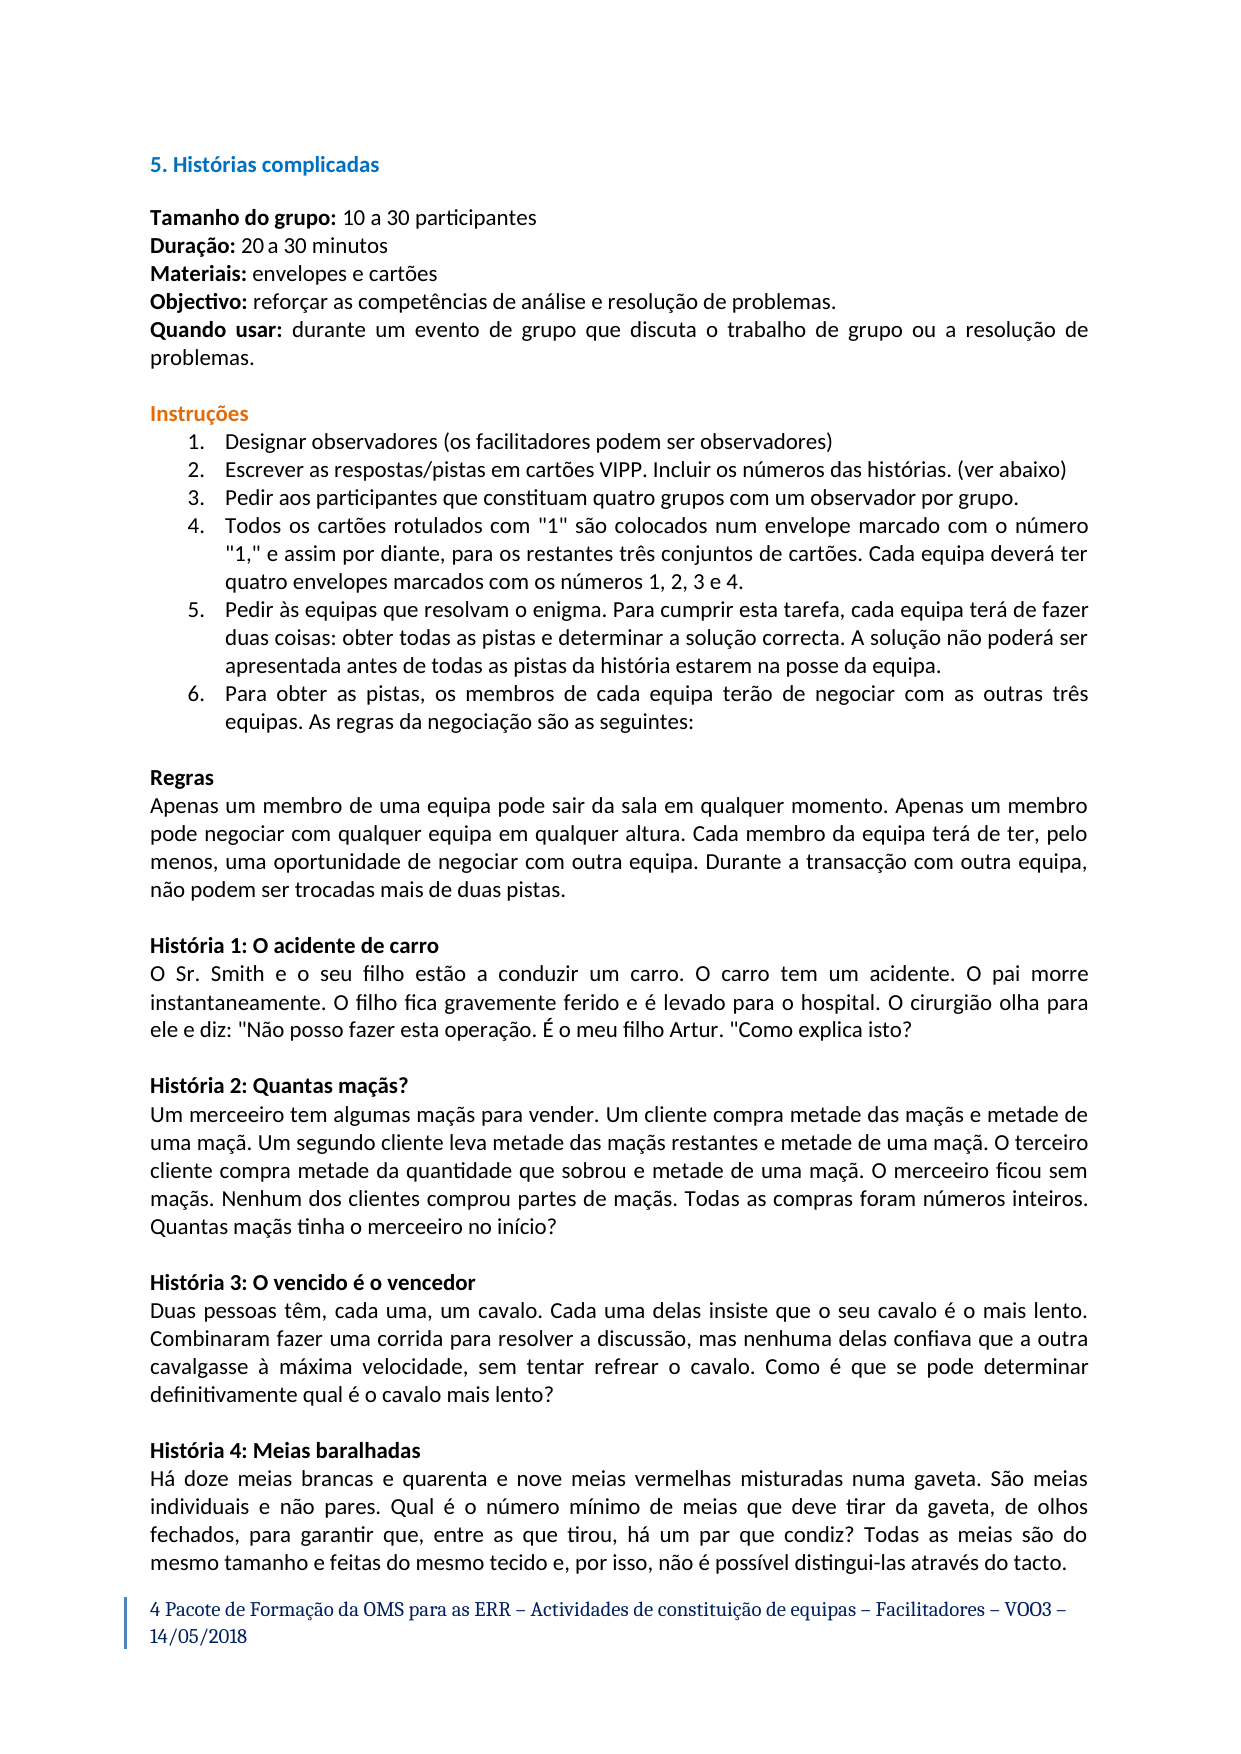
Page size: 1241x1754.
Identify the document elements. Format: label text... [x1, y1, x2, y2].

text Há doze meias brancas e quarenta e nove meias vermelhas misturadas numa gaveta. São meias individuais e não pares. Qual é o número mínimo de meias que deve tirar da gaveta, de olhos fechados, para garantir que, entre as que tirou, há um par que condiz? Todas as meias são do mesmo tamanho e feitas do mesmo tecido e, por isso, não é possível distingui-las através do tacto. [150, 1464, 1090, 1576]
text História 2: Quantas maçãs? [150, 1072, 1090, 1100]
list Pedir aos participantes que constituam quatro grupos com um observador por grupo. [187, 483, 1090, 511]
text Quando usar: durante um evento de grupo que discuta o trabalho de grupo ou a resolução de problemas. [150, 315, 1090, 371]
text História 4: Meias baralhadas [150, 1436, 1090, 1464]
text Instruções [150, 399, 1090, 427]
text Duas pessoas têm, cada uma, um cavalo. Cada uma delas insiste que o seu cavalo é o mais lento. Combinaram fazer uma corrida para resolver a discussão, mas nenhuma delas confiava que a outra cavalgasse à máxima velocidade, sem tentar refrear o cavalo. Como é que se pode determinar definitivamente qual é o cavalo mais lento? [150, 1296, 1090, 1408]
list Todos os cartões rotulados com "1" são colocados num envelope marcado com o número "1," e assim por diante, para os restantes três conjuntos de cartões. Cada equipa deverá ter quatro envelopes marcados com os números 1, 2, 3 e 4. [187, 511, 1090, 595]
text Materiais: envelopes e cartões [150, 259, 1090, 287]
list Para obter as pistas, os membros de cada equipa terão de negociar com as outras três equipas. As regras da negociação são as seguintes: [187, 679, 1090, 735]
text Tamanho do grupo: 10 a 30 participantes [150, 203, 1090, 231]
text Apenas um membro de uma equipa pode sair da sala em qualquer momento. Apenas um membro pode negociar com qualquer equipa em qualquer altura. Cada membro da equipa terá de ter, pelo menos, uma oportunidade de negociar com outra equipa. Durante a transacção com outra equipa, não podem ser trocadas mais de duas pistas. [150, 791, 1090, 903]
text História 1: O acidente de carro [150, 932, 1090, 959]
text Duração: 20 a 30 minutos [150, 231, 1090, 259]
list Designar observadores (os facilitadores podem ser observadores) [187, 427, 1090, 455]
text Regras [150, 763, 1090, 791]
text Objectivo: reforçar as competências de análise e resolução de problemas. [150, 287, 1090, 315]
text 5. Histórias complicadas [150, 150, 1090, 178]
text História 3: O vencido é o vencedor [150, 1268, 1090, 1296]
list Pedir às equipas que resolvam o enigma. Para cumprir esta tarefa, cada equipa terá de fazer duas coisas: obter todas as pistas e determinar a solução correcta. A solução não poderá ser apresentada antes de todas as pistas da história estarem na posse da equipa. [187, 595, 1090, 679]
list Escrever as respostas/pistas em cartões VIPP. Incluir os números das histórias. (ver abaixo) [187, 455, 1090, 483]
text Um merceeiro tem algumas maçãs para vender. Um cliente compra metade das maçãs e metade de uma maçã. Um segundo cliente leva metade das maçãs restantes e metade de uma maçã. O terceiro cliente compra metade da quantidade que sobrou e metade de uma maçã. O merceeiro ficou sem maçãs. Nenhum dos clientes comprou partes de maçãs. Todas as compras foram números inteiros. Quantas maçãs tinha o merceeiro no início? [150, 1100, 1090, 1240]
text O Sr. Smith e o seu filho estão a conduzir um carro. O carro tem um acidente. O pai morre instantaneamente. O filho fica gravemente ferido e é levado para o hospital. O cirurgião olha para ele e diz: "Não posso fazer esta operação. É o meu filho Artur. "Como explica isto? [150, 959, 1090, 1044]
